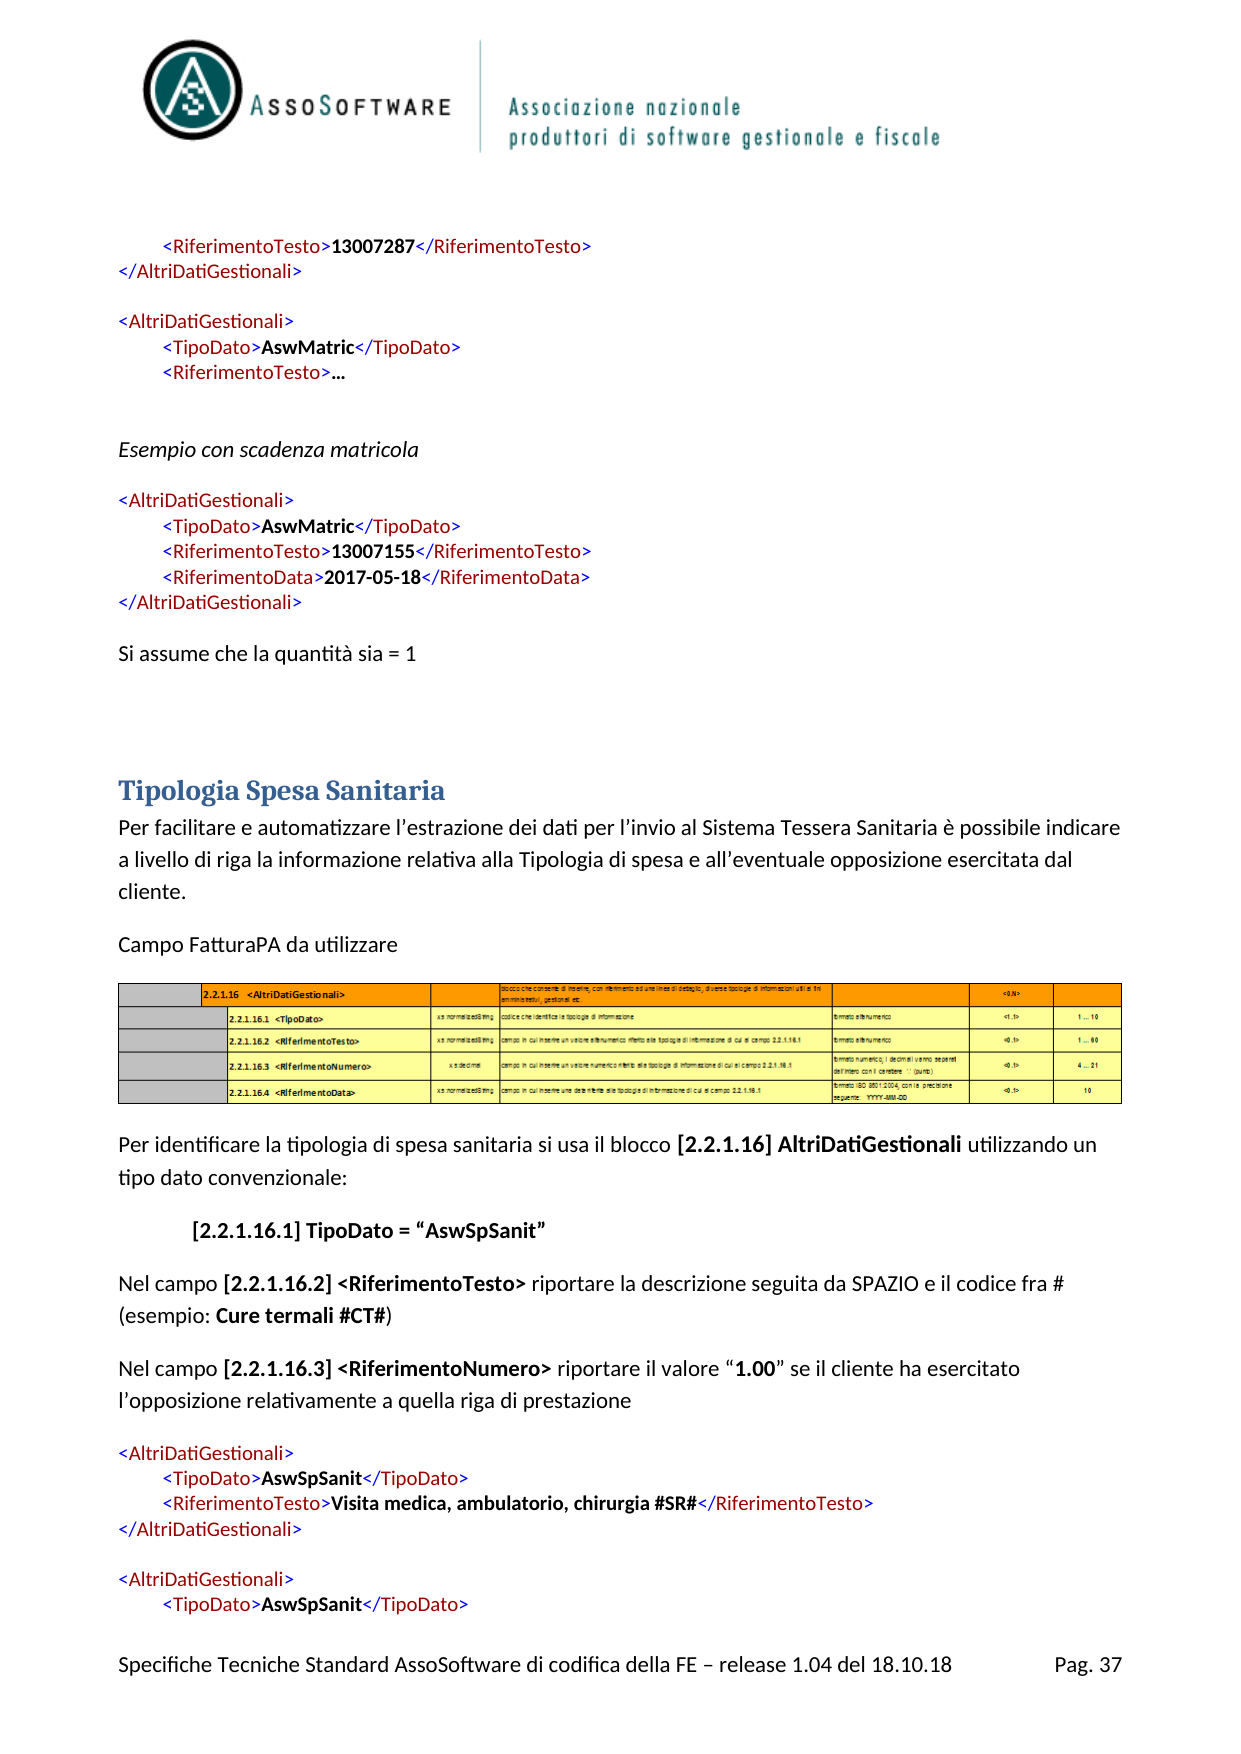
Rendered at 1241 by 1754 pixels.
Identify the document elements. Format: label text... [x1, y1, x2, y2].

text <AltriDatiGestionali> [118, 1440, 1122, 1465]
text </AltriDatiGestionali> [118, 1516, 1122, 1541]
text Campo FatturaPA da utilizzare [118, 931, 1122, 958]
text <RiferimentoTesto>13007287</RiferimentoTesto> [118, 233, 1122, 258]
text Per identificare la tipologia di spesa sanitaria si usa il blocco [2.2.1.16] AltriDatiGestionali utilizzando un tipo dato convenzionale: [118, 1129, 1122, 1191]
text Per facilitare e automatizzare l’estrazione dei dati per l’invio al Sistema Tessera Sanitaria è possibile indicare a livello di riga la informazione relativa alla Tipologia di spesa e all’eventuale opposizione esercitata dal cliente. [118, 813, 1122, 906]
text Nel campo [2.2.1.16.3] <RiferimentoNumero> riportare il valore “1.00” se il cliente ha esercitato l’opposizione relativamente a quella riga di prestazione [118, 1354, 1122, 1415]
text <TipoDato>AswSpSanit</TipoDato> [118, 1591, 1122, 1617]
picture [118, 983, 1123, 1105]
text <TipoDato>AswMatric</TipoDato> [118, 513, 1122, 538]
text <TipoDato>AswMatric</TipoDato> [118, 334, 1122, 359]
text Nel campo [2.2.1.16.2] <RiferimentoTesto> riportare la descrizione seguita da SPAZIO e il codice fra # (esempio: Cure termali #CT#) [118, 1269, 1122, 1329]
text Esempio con scadenza matricola [118, 435, 1122, 463]
text <TipoDato>AswSpSanit</TipoDato> [118, 1465, 1122, 1491]
text <RiferimentoTesto>Visita medica, ambulatorio, chirurgia #SR#</RiferimentoTesto> [118, 1491, 1122, 1516]
text <RiferimentoTesto>… [118, 359, 1122, 385]
text <RiferimentoData>2017-05-18</RiferimentoData> [118, 564, 1122, 589]
text Si assume che la quantità sia = 1 [118, 639, 1122, 667]
text [2.2.1.16.1] TipoDato = “AswSpSanit” [118, 1216, 1122, 1244]
text </AltriDatiGestionali> [118, 589, 1122, 615]
text <AltriDatiGestionali> [118, 488, 1122, 513]
text </AltriDatiGestionali> [118, 258, 1122, 284]
text <AltriDatiGestionali> [118, 308, 1122, 334]
subtitle Tipologia Spesa Sanitaria [118, 774, 1122, 808]
text <AltriDatiGestionali> [118, 1566, 1122, 1591]
picture [118, 6, 1123, 153]
text <RiferimentoTesto>13007155</RiferimentoTesto> [118, 538, 1122, 564]
